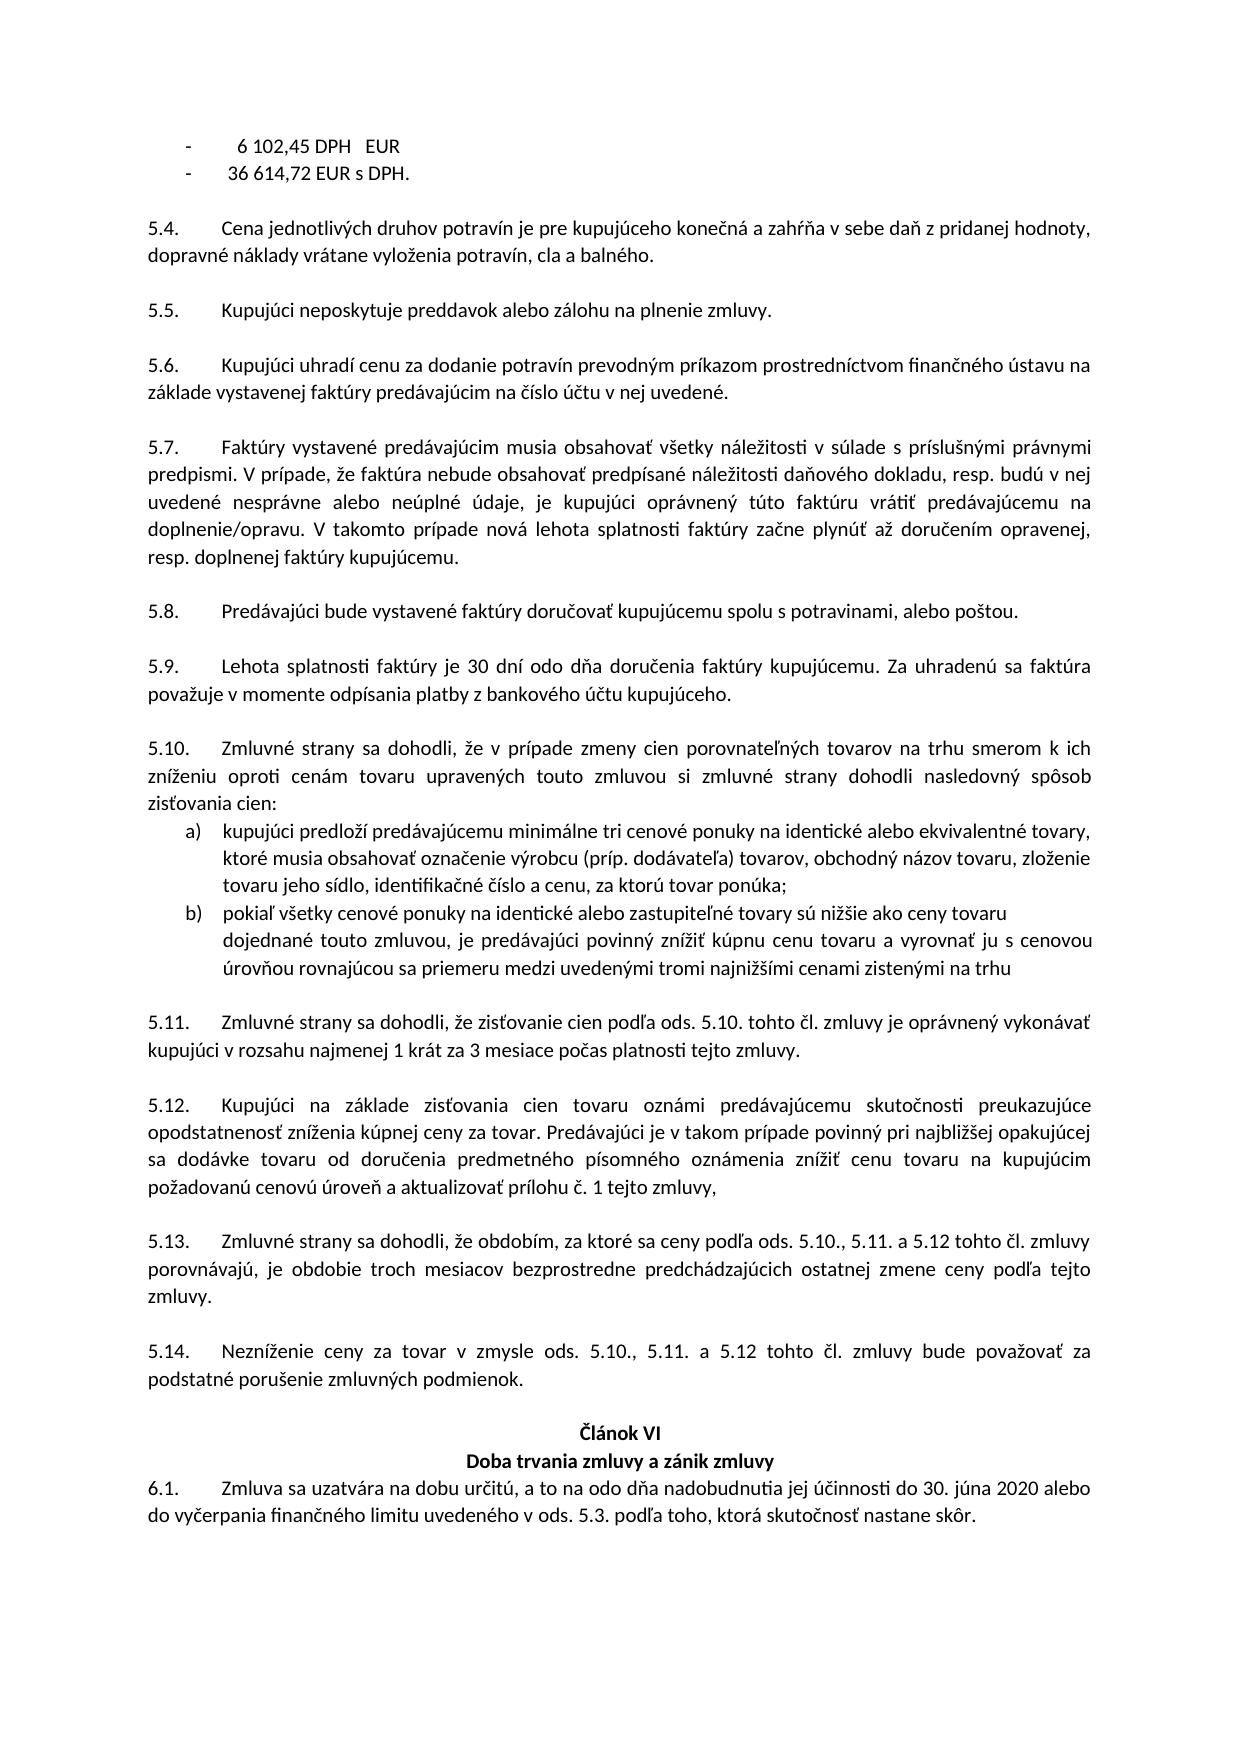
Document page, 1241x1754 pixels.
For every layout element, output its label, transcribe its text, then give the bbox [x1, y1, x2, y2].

list Zmluva sa uzatvára na dobu určitú, a to na odo dňa nadobudnutia jej účinnosti do 30. júna 2020 alebo do vyčerpania finančného limitu uvedeného v ods. 5.3. podľa toho, ktorá skutočnosť nastane skôr. [148, 1475, 1093, 1528]
list Cena jednotlivých druhov potravín je pre kupujúceho konečná a zahŕňa v sebe daň z pridanej hodnoty, dopravné náklady vrátane vyloženia potravín, cla a balného. [148, 215, 1093, 268]
list 36 614,72 EUR s DPH. [185, 160, 1093, 186]
list dojednané touto zmluvou, je predávajúci povinný znížiť kúpnu cenu tovaru a vyrovnať ju s cenovou úrovňou rovnajúcou sa priemeru medzi uvedenými tromi najnižšími cenami zistenými na trhu [223, 927, 1093, 980]
list Zmluvné strany sa dohodli, že zisťovanie cien podľa ods. 5.10. tohto čl. zmluvy je oprávnený vykonávať kupujúci v rozsahu najmenej 1 krát za 3 mesiace počas platnosti tejto zmluvy. [148, 1009, 1093, 1062]
list Kupujúci uhradí cenu za dodanie potravín prevodným príkazom prostredníctvom finančného ústavu na základe vystavenej faktúry predávajúcim na číslo účtu v nej uvedené. [148, 352, 1093, 405]
list pokiaľ všetky cenové ponuky na identické alebo zastupiteľné tovary sú nižšie ako ceny tovaru [185, 900, 1093, 925]
list Nezníženie ceny za tovar v zmysle ods. 5.10., 5.11. a 5.12 tohto čl. zmluvy bude považovať za podstatné porušenie zmluvných podmienok. [148, 1338, 1093, 1391]
list Faktúry vystavené predávajúcim musia obsahovať všetky náležitosti v súlade s príslušnými právnymi predpismi. V prípade, že faktúra nebude obsahovať predpísané náležitosti daňového dokladu, resp. budú v nej uvedené nesprávne alebo neúplné údaje, je kupujúci oprávnený túto faktúru vrátiť predávajúcemu na doplnenie/opravu. V takomto prípade nová lehota splatnosti faktúry začne plynúť až doručením opravenej, resp. doplnenej faktúry kupujúcemu. [148, 434, 1093, 569]
list Zmluvné strany sa dohodli, že v prípade zmeny cien porovnateľných tovarov na trhu smerom k ich zníženiu oproti cenám tovaru upravených touto zmluvou si zmluvné strany dohodli nasledovný spôsob zisťovania cien: [148, 736, 1093, 816]
list 6 102,45 DPH EUR [185, 133, 1093, 158]
list Doba trvania zmluvy a zánik zmluvy [148, 1448, 1093, 1473]
list Zmluvné strany sa dohodli, že obdobím, za ktoré sa ceny podľa ods. 5.10., 5.11. a 5.12 tohto čl. zmluvy porovnávajú, je obdobie troch mesiacov bezprostredne predchádzajúcich ostatnej zmene ceny podľa tejto zmluvy. [148, 1229, 1093, 1309]
list Kupujúci neposkytuje preddavok alebo zálohu na plnenie zmluvy. [148, 297, 1093, 323]
list Predávajúci bude vystavené faktúry doručovať kupujúcemu spolu s potravinami, alebo poštou. [148, 599, 1093, 624]
list Článok VI [148, 1421, 1093, 1446]
list Lehota splatnosti faktúry je 30 dní odo dňa doručenia faktúry kupujúcemu. Za uhradenú sa faktúra považuje v momente odpísania platby z bankového účtu kupujúceho. [148, 653, 1093, 706]
list Kupujúci na základe zisťovania cien tovaru oznámi predávajúcemu skutočnosti preukazujúce opodstatnenosť zníženia kúpnej ceny za tovar. Predávajúci je v takom prípade povinný pri najbližšej opakujúcej sa dodávke tovaru od doručenia predmetného písomného oznámenia znížiť cenu tovaru na kupujúcim požadovanú cenovú úroveň a aktualizovať prílohu č. 1 tejto zmluvy, [148, 1092, 1093, 1199]
list kupujúci predloží predávajúcemu minimálne tri cenové ponuky na identické alebo ekvivalentné tovary, ktoré musia obsahovať označenie výrobcu (príp. dodávateľa) tovarov, obchodný názov tovaru, zloženie tovaru jeho sídlo, identifikačné číslo a cenu, za ktorú tovar ponúka; [185, 818, 1093, 898]
